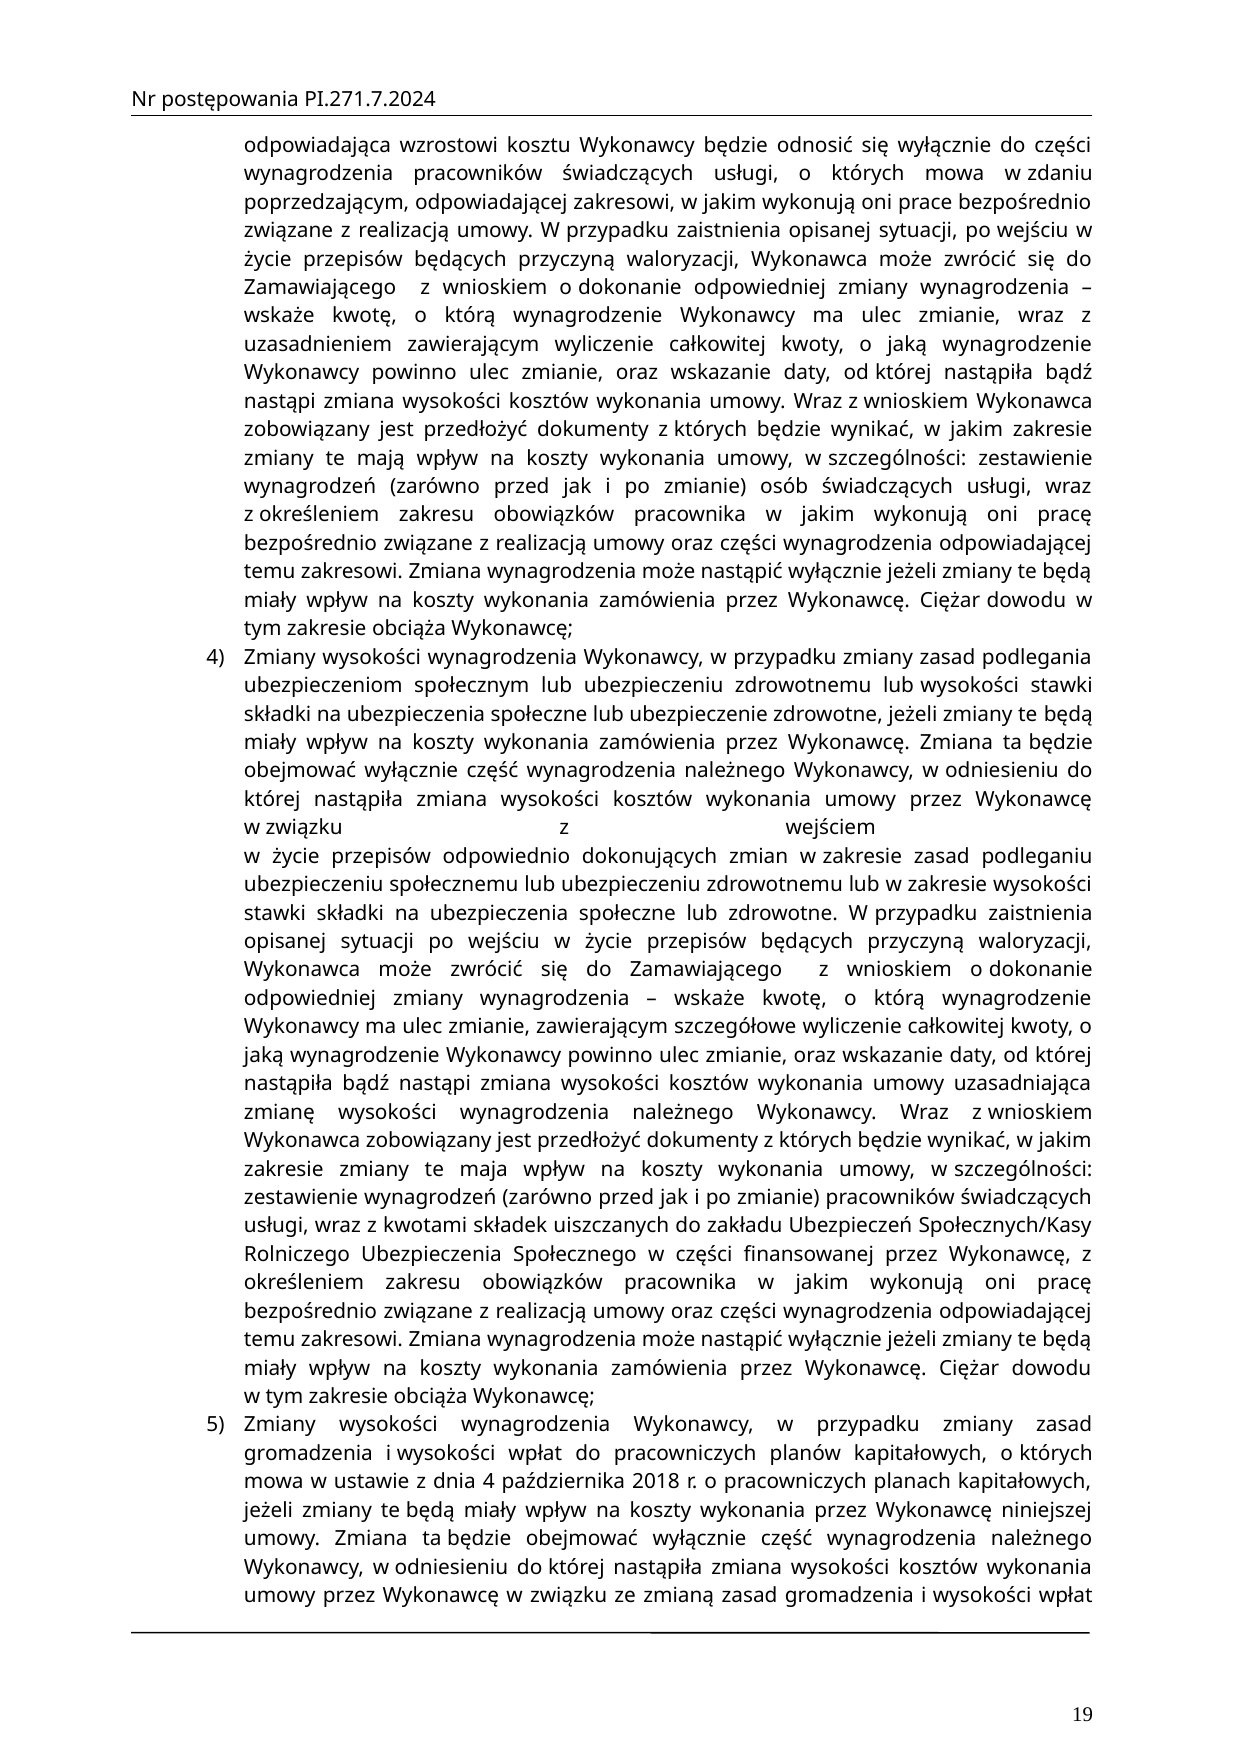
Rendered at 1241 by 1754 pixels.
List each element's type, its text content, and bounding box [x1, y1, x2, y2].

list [206, 130, 1092, 642]
list Zmiany wysokości wynagrodzenia Wykonawcy, w przypadku zmiany zasad podlegania ubezpieczeniom społecznym lub ubezpieczeniu zdrowotnemu lub wysokości stawki składki na ubezpieczenia społeczne lub ubezpieczenie zdrowotne, jeżeli zmiany te będą miały wpływ na koszty wykonania zamówienia przez Wykonawcę. Zmiana ta będzie obejmować wyłącznie część wynagrodzenia należnego Wykonawcy, w odniesieniu do której nastąpiła zmiana wysokości kosztów wykonania umowy przez Wykonawcę w związku z wejściem w życie przepisów odpowiednio dokonujących zmian w zakresie zasad podleganiu ubezpieczeniu społecznemu lub ubezpieczeniu zdrowotnemu lub w zakresie wysokości stawki składki na ubezpieczenia społeczne lub zdrowotne. W przypadku zaistnienia opisanej sytuacji po wejściu w życie przepisów będących przyczyną waloryzacji, Wykonawca może zwrócić się do Zamawiającego z wnioskiem o dokonanie odpowiedniej zmiany wynagrodzenia – wskaże kwotę, o którą wynagrodzenie Wykonawcy ma ulec zmianie, zawierającym szczegółowe wyliczenie całkowitej kwoty, o jaką wynagrodzenie Wykonawcy powinno ulec zmianie, oraz wskazanie daty, od której nastąpiła bądź nastąpi zmiana wysokości kosztów wykonania umowy uzasadniająca zmianę wysokości wynagrodzenia należnego Wykonawcy. Wraz z wnioskiem Wykonawca zobowiązany jest przedłożyć dokumenty z których będzie wynikać, w jakim zakresie zmiany te maja wpływ na koszty wykonania umowy, w szczególności: zestawienie wynagrodzeń (zarówno przed jak i po zmianie) pracowników świadczących usługi, wraz z kwotami składek uiszczanych do zakładu Ubezpieczeń Społecznych/Kasy Rolniczego Ubezpieczenia Społecznego w części finansowanej przez Wykonawcę, z określeniem zakresu obowiązków pracownika w jakim wykonują oni pracę bezpośrednio związane z realizacją umowy oraz części wynagrodzenia odpowiadającej temu zakresowi. Zmiana wynagrodzenia może nastąpić wyłącznie jeżeli zmiany te będą miały wpływ na koszty wykonania zamówienia przez Wykonawcę. Ciężar dowodu w tym zakresie obciąża Wykonawcę; [206, 642, 1092, 1409]
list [206, 1409, 1092, 1609]
